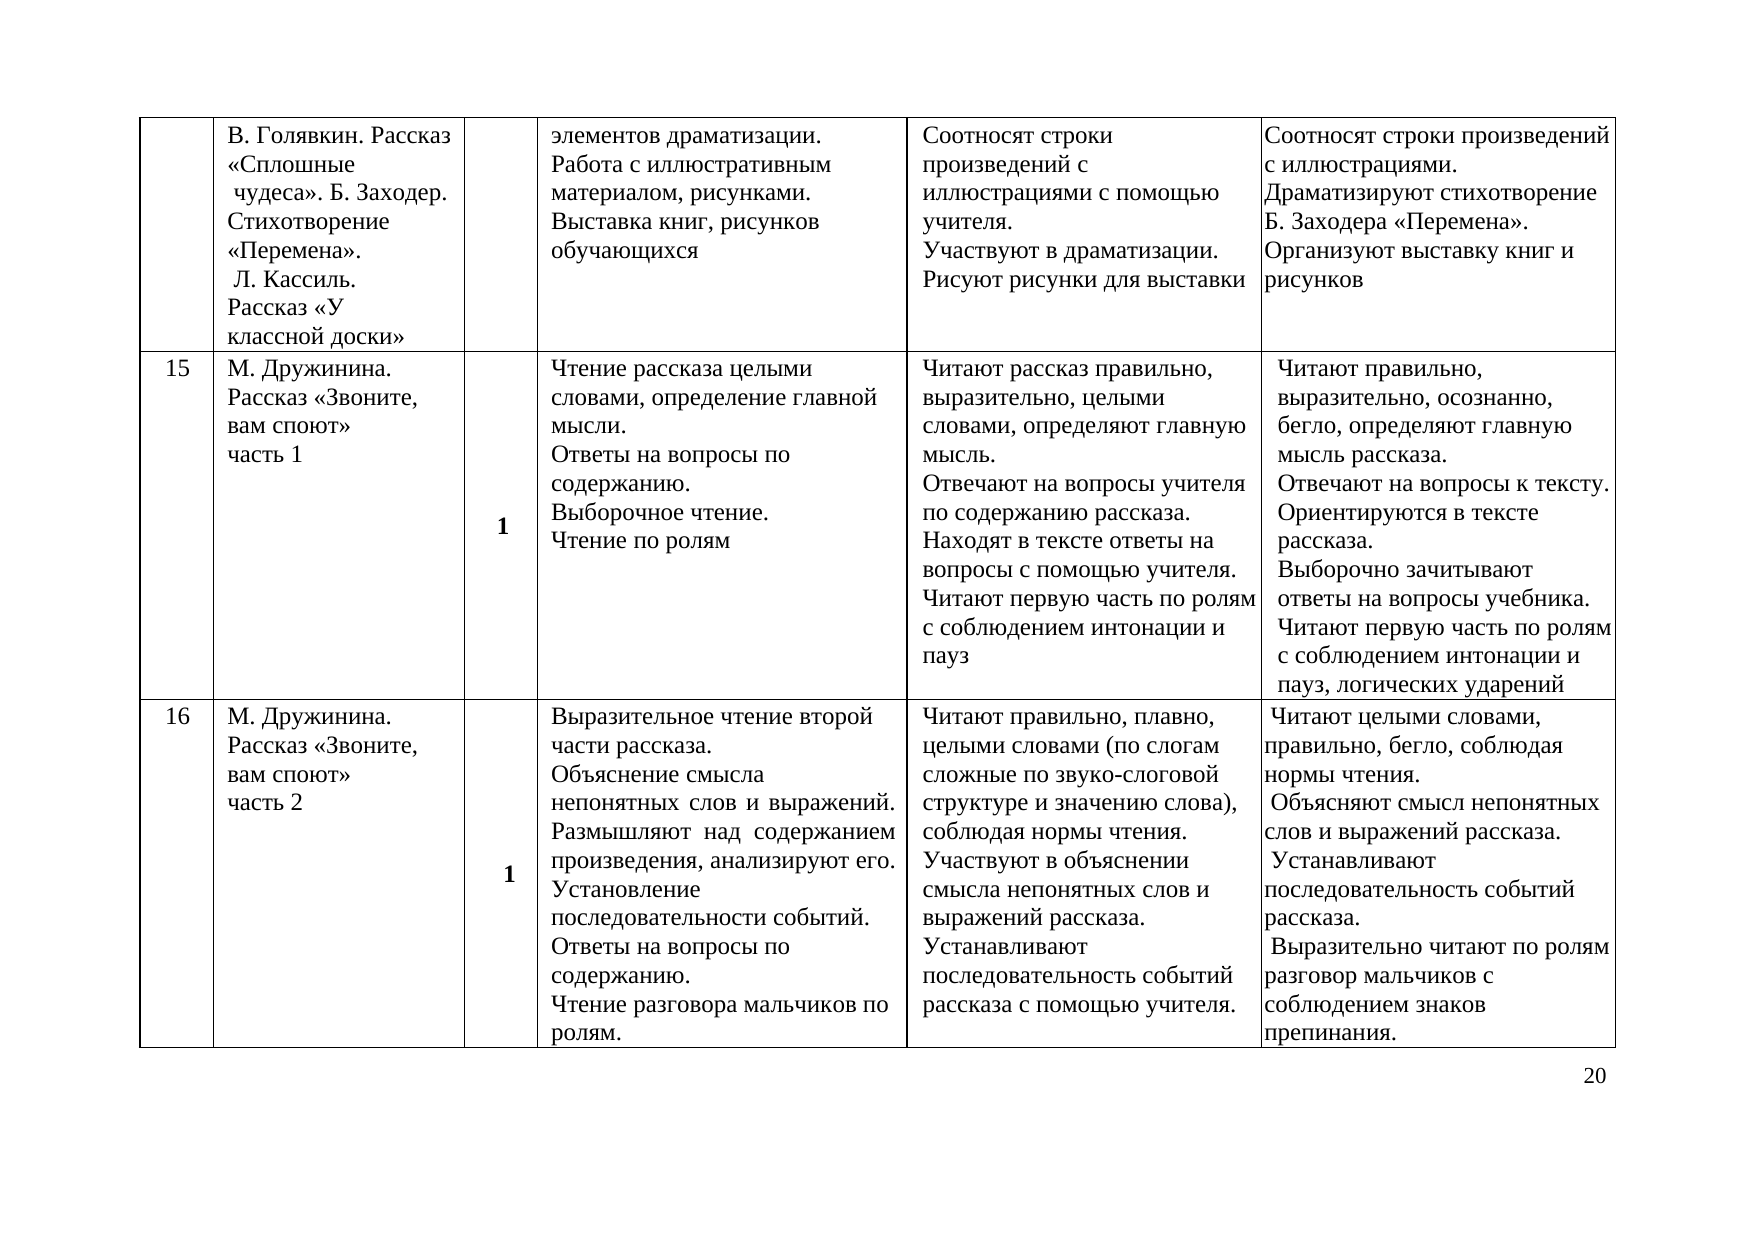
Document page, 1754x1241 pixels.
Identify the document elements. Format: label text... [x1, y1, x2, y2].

table_cell Чтение рассказа целыми словами, определение главной мысли. Ответы на вопросы по содержанию. Выборочное чтение. Чтение по ролям [538, 352, 906, 699]
table_cell 15 [141, 352, 213, 699]
table_header [141, 118, 213, 351]
table_cell 1 [465, 700, 537, 1047]
table_cell 1 [465, 352, 537, 699]
table_cell Читают целыми словами, правильно, бегло, соблюдая нормы чтения. Объясняют смысл непонятных слов и выражений рассказа. Устанавливают последовательность событий рассказа. Выразительно читают по ролям разговор мальчиков с соблюдением знаков препинания. [1262, 700, 1615, 1047]
table_header элементов драматизации. Работа с иллюстративным материалом, рисунками. Выставка книг, рисунков обучающихся [538, 118, 906, 351]
table_cell Читают правильно, выразительно, осознанно, бегло, определяют главную мысль рассказа. Отвечают на вопросы к тексту. Ориентируются в тексте рассказа. Выборочно зачитывают ответы на вопросы учебника. Читают первую часть по ролям с соблюдением интонации и пауз, логических ударений [1262, 352, 1615, 699]
table_cell М. Дружинина. Рассказ «Звоните, вам споют» часть 2 [214, 700, 464, 1047]
table_cell М. Дружинина. Рассказ «Звоните, вам споют» часть 1 [214, 352, 464, 699]
table_cell 16 [141, 700, 213, 1047]
table_header [465, 118, 537, 351]
table_cell Читают рассказ правильно, выразительно, целыми словами, определяют главную мысль. Отвечают на вопросы учителя по содержанию рассказа. Находят в тексте ответы на вопросы с помощью учителя. Читают первую часть по ролям с соблюдением интонации и пауз [908, 352, 1261, 699]
table_cell Выразительное чтение второй части рассказа. Объяснение смысла непонятных слов и выражений. Размышляют над содержанием произведения, анализируют его. Установление последовательности событий. Ответы на вопросы по содержанию. Чтение разговора мальчиков по ролям. [538, 700, 906, 1047]
table_header Соотносят строки произведений с иллюстрациями. Драматизируют стихотворение Б. Заходера «Перемена». Организуют выставку книг и рисунков [1262, 118, 1615, 351]
table_header В. Голявкин. Рассказ «Сплошные чудеса». Б. Заходер. Стихотворение «Перемена». Л. Кассиль. Рассказ «У классной доски» [214, 118, 464, 351]
table_header Соотносят строки произведений с иллюстрациями с помощью учителя. Участвуют в драматизации. Рисуют рисунки для выставки [908, 118, 1261, 351]
table_cell Читают правильно, плавно, целыми словами (по слогам сложные по звуко-слоговой структуре и значению слова), соблюдая нормы чтения. Участвуют в объяснении смысла непонятных слов и выражений рассказа. Устанавливают последовательность событий рассказа с помощью учителя. [908, 700, 1261, 1047]
